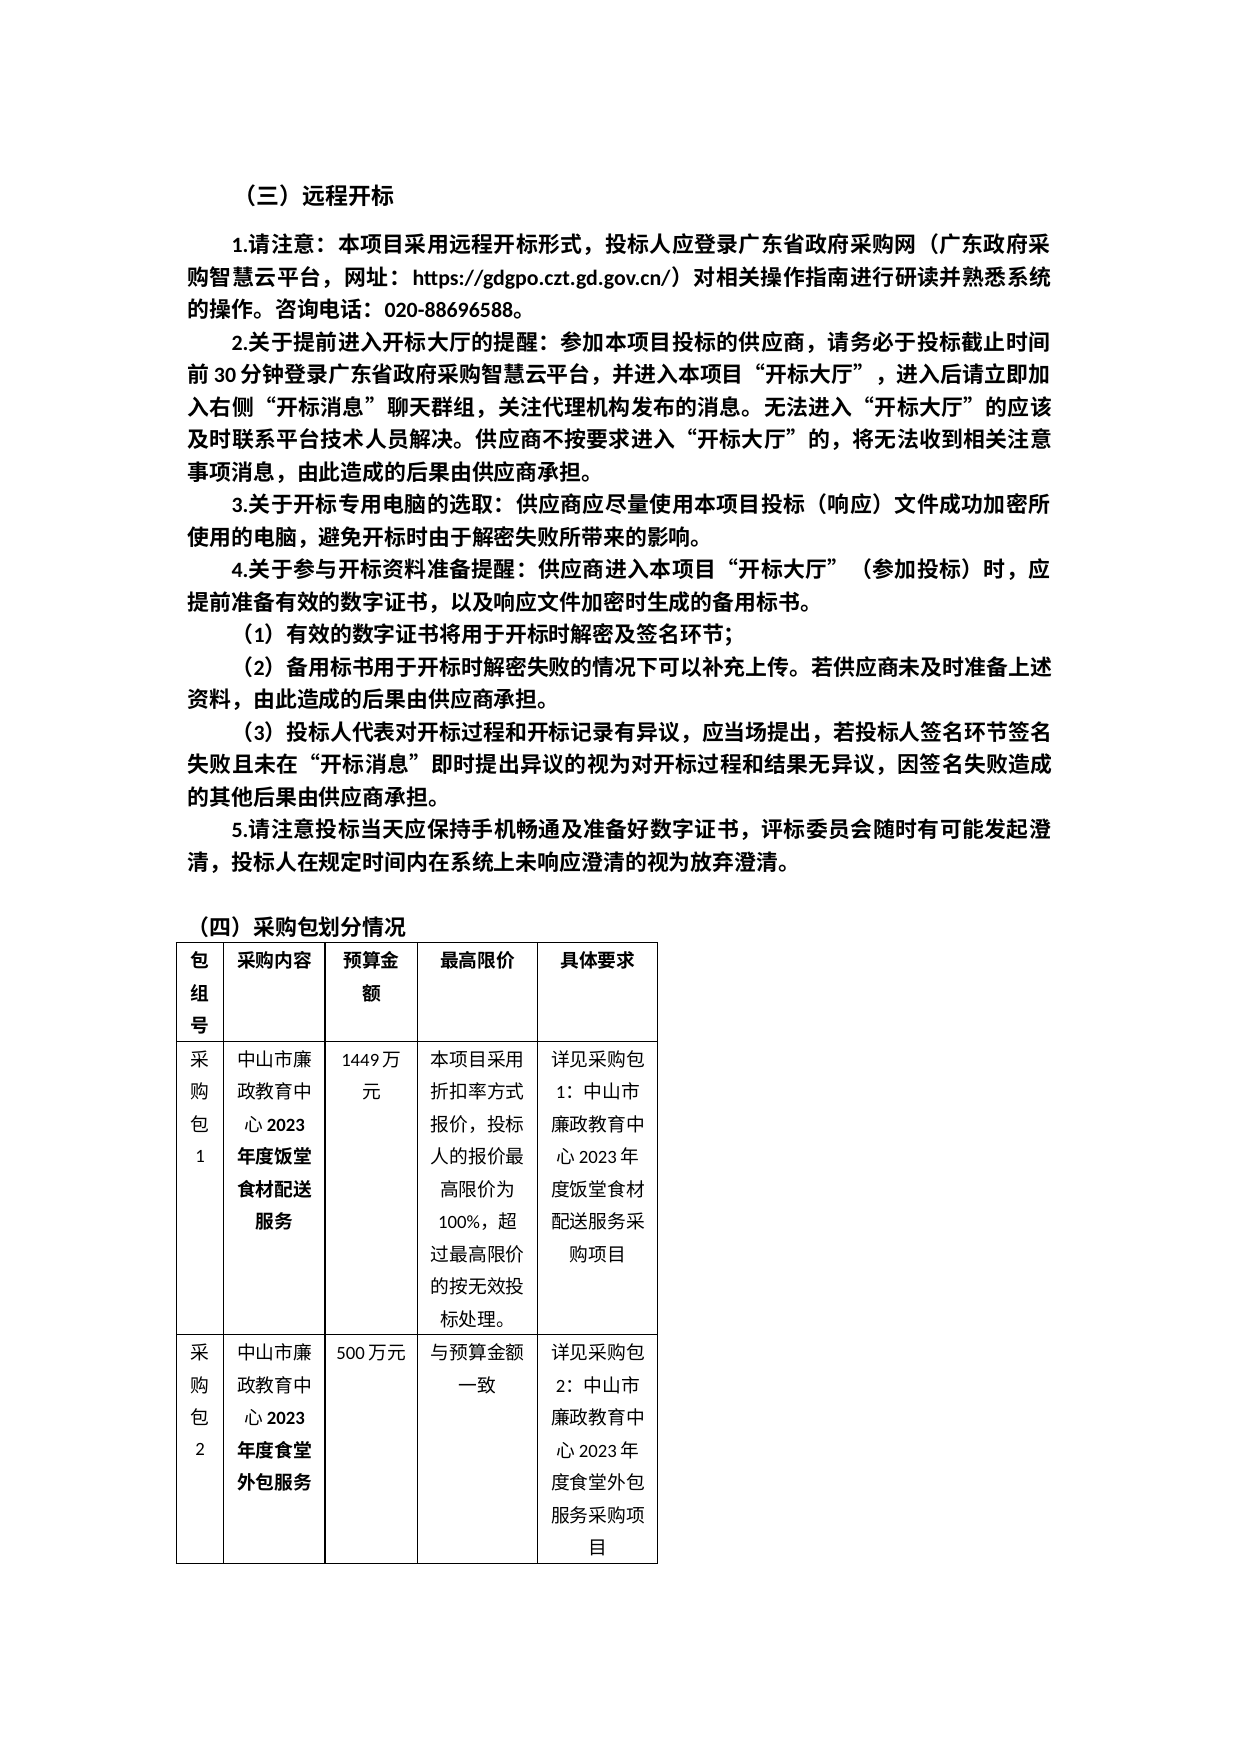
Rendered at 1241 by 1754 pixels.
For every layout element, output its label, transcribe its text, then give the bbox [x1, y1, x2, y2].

table_cell 采购包1 [177, 1042, 223, 1334]
table_header 包组号 [177, 943, 223, 1041]
table_cell 1449万元 [326, 1042, 417, 1334]
table_cell 详见采购包1：中山市廉政教育中心2023年度饭堂食材配送服务采购项目 [538, 1042, 657, 1334]
table_header 最高限价 [418, 943, 537, 1041]
text （2）备用标书用于开标时解密失败的情况下可以补充上传。若供应商未及时准备上述资料，由此造成的后果由供应商承担。 [187, 649, 1053, 714]
text 2.关于提前进入开标大厅的提醒：参加本项目投标的供应商，请务必于投标截止时间前30分钟登录广东省政府采购智慧云平台，并进入本项目“开标大厅”，进入后请立即加入右侧“开标消息”聊天群组，关注代理机构发布的消息。无法进入“开标大厅”的应该及时联系平台技术人员解决。供应商不按要求进入“开标大厅”的，将无法收到相关注意事项消息，由此造成的后果由供应商承担。 [187, 324, 1053, 487]
table_cell 详见采购包2：中山市廉政教育中心2023年度食堂外包服务采购项目 [538, 1335, 657, 1563]
text （3）投标人代表对开标过程和开标记录有异议，应当场提出，若投标人签名环节签名失败且未在“开标消息”即时提出异议的视为对开标过程和结果无异议，因签名失败造成的其他后果由供应商承担。 [187, 714, 1053, 812]
table_cell 500万元 [326, 1335, 417, 1563]
table_cell 与预算金额一致 [418, 1335, 537, 1563]
text （四）采购包划分情况 [187, 909, 1053, 942]
table_cell 中山市廉政教育中心2023年度饭堂食材配送服务 [224, 1042, 324, 1334]
text （三）远程开标 [187, 162, 1053, 227]
table_header 采购内容 [224, 943, 324, 1041]
table_header 具体要求 [538, 943, 657, 1041]
text 4.关于参与开标资料准备提醒：供应商进入本项目“开标大厅”（参加投标）时，应提前准备有效的数字证书，以及响应文件加密时生成的备用标书。 [187, 552, 1053, 617]
table_cell 中山市廉政教育中心2023年度食堂外包服务 [224, 1335, 324, 1563]
text 3.关于开标专用电脑的选取：供应商应尽量使用本项目投标（响应）文件成功加密所使用的电脑，避免开标时由于解密失败所带来的影响。 [187, 487, 1053, 552]
table_header 预算金额 [326, 943, 417, 1041]
table_cell 本项目采用折扣率方式报价，投标人的报价最高限价为100%，超过最高限价的按无效投标处理。 [418, 1042, 537, 1334]
table_cell 采购包2 [177, 1335, 223, 1563]
text 5.请注意投标当天应保持手机畅通及准备好数字证书，评标委员会随时有可能发起澄清，投标人在规定时间内在系统上未响应澄清的视为放弃澄清。 [187, 812, 1053, 877]
text （1）有效的数字证书将用于开标时解密及签名环节； [187, 617, 1053, 649]
text 1.请注意：本项目采用远程开标形式，投标人应登录广东省政府采购网（广东政府采购智慧云平台，网址：https://gdgpo.czt.gd.gov.cn/）对相关操作指南进行研读并熟悉系统的操作。咨询电话：020-88696588。 [187, 227, 1053, 324]
